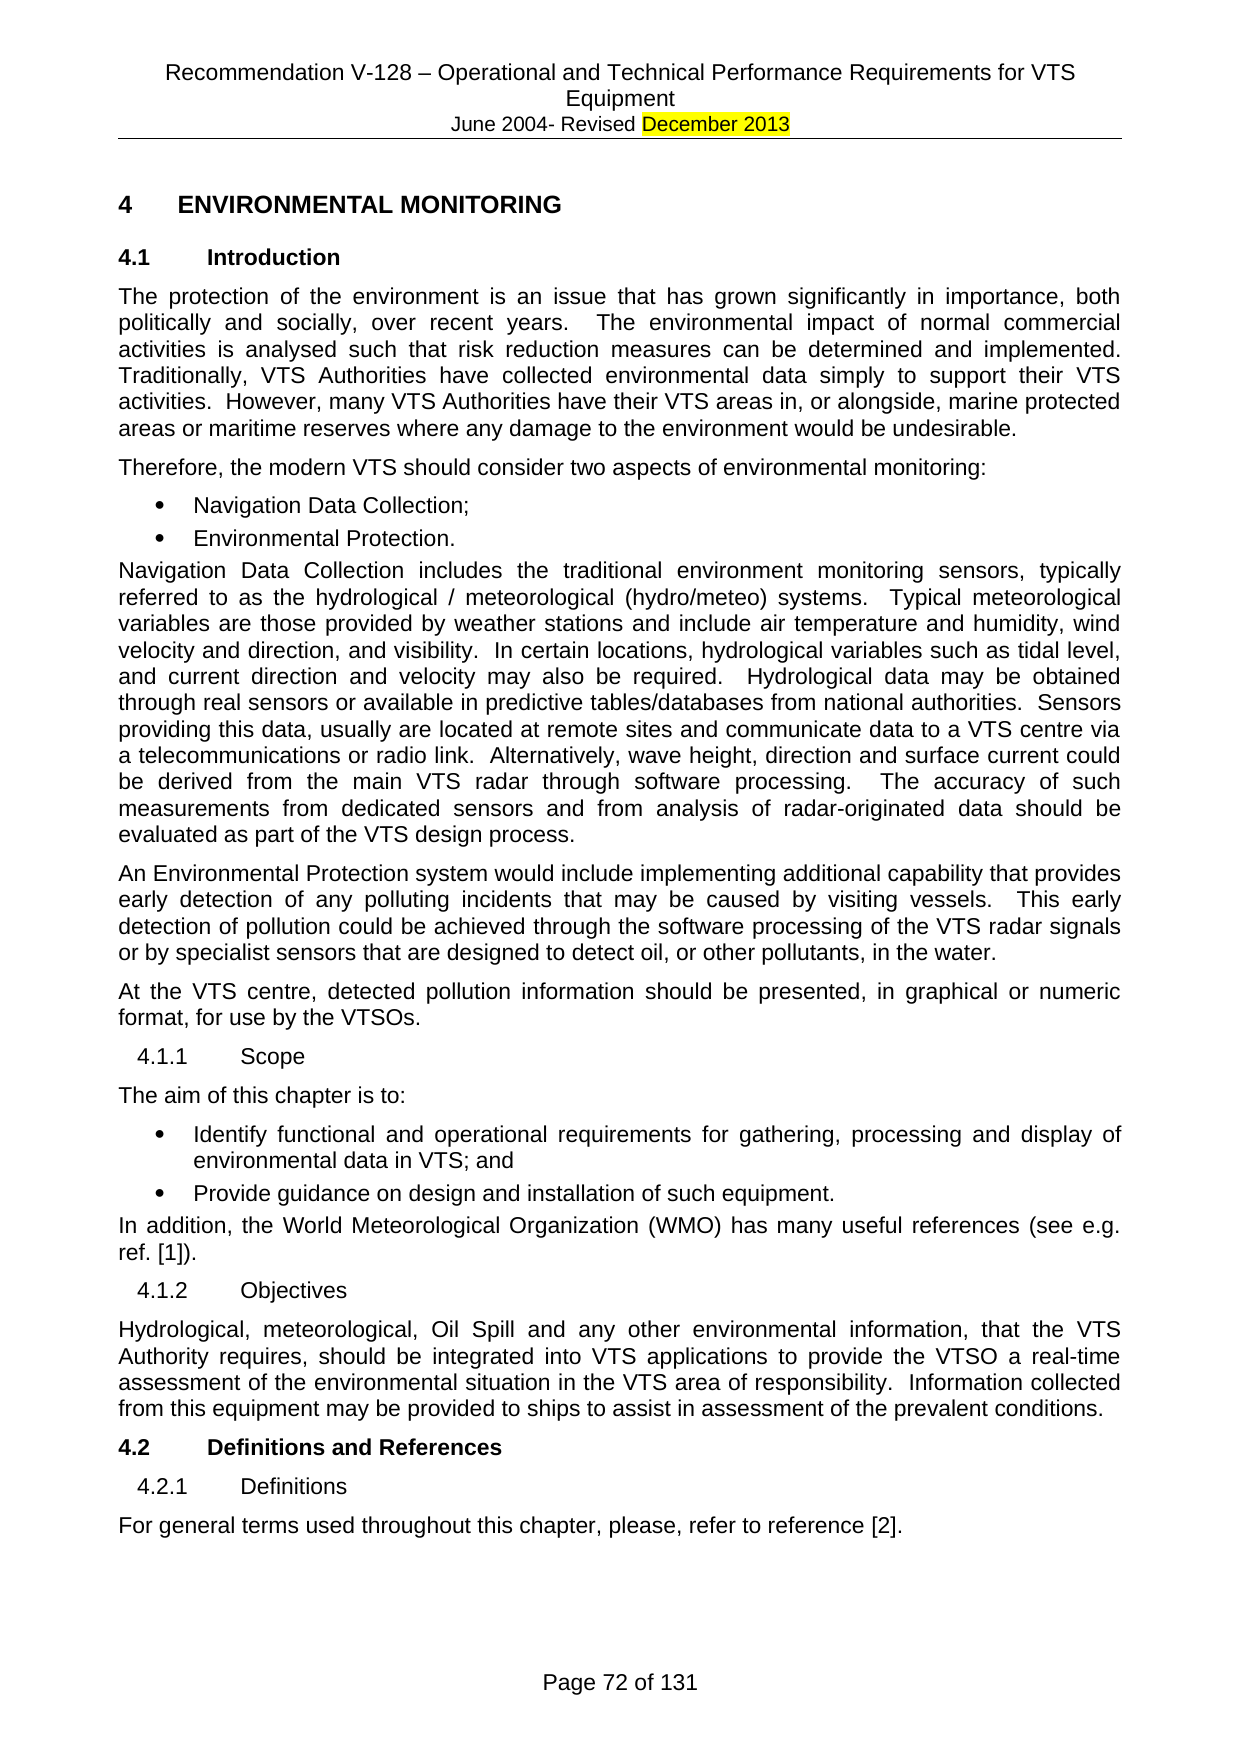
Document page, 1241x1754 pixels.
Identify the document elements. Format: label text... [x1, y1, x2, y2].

text Navigation Data Collection includes the traditional environment monitoring sensors, typically referred to as the hydrological / meteorological (hydro/meteo) systems. Typical meteorological variables are those provided by weather stations and include air temperature and humidity, wind velocity and direction, and visibility. In certain locations, hydrological variables such as tidal level, and current direction and velocity may also be required. Hydrological data may be obtained through real sensors or available in predictive tables/databases from national authorities. Sensors providing this data, usually are located at remote sites and communicate data to a VTS centre via a telecommunications or radio link. Alternatively, wave height, direction and surface current could be derived from the main VTS radar through software processing. The accuracy of such measurements from dedicated sensors and from analysis of radar-originated data should be evaluated as part of the VTS design process. [118, 557, 1122, 847]
text The aim of this chapter is to: [118, 1082, 1122, 1108]
subtitle Definitions [137, 1473, 1122, 1499]
text Provide guidance on design and installation of such equipment. [156, 1180, 1122, 1206]
text Identify functional and operational requirements for gathering, processing and display of environmental data in VTS; and [156, 1121, 1122, 1173]
text An Environmental Protection system would include implementing additional capability that provides early detection of any polluting incidents that may be caused by visiting vessels. This early detection of pollution could be achieved through the software processing of the VTS radar signals or by specialist sensors that are designed to detect oil, or other pollutants, in the water. [118, 860, 1122, 965]
subtitle Introduction [118, 244, 1122, 270]
subtitle Definitions and References [118, 1434, 1122, 1461]
text At the VTS centre, detected pollution information should be presented, in graphical or numeric format, for use by the VTSOs. [118, 978, 1122, 1031]
text Therefore, the modern VTS should consider two aspects of environmental monitoring: [118, 453, 1122, 480]
text Hydrological, meteorological, Oil Spill and any other environmental information, that the VTS Authority requires, should be integrated into VTS applications to provide the VTSO a real-time assessment of the environmental situation in the VTS area of responsibility. Information collected from this equipment may be provided to ships to assist in assessment of the prevalent conditions. [118, 1316, 1122, 1422]
text For general terms used throughout this chapter, please, refer to reference [2]. [118, 1512, 1122, 1538]
text The protection of the environment is an issue that has grown significantly in importance, both politically and socially, over recent years. The environmental impact of normal commercial activities is analysed such that risk reduction measures can be determined and implemented. Traditionally, VTS Authorities have collected environmental data simply to support their VTS activities. However, many VTS Authorities have their VTS areas in, or alongside, marine protected areas or maritime reserves where any damage to the environment would be undesirable. [118, 283, 1122, 441]
subtitle Objectives [137, 1277, 1122, 1304]
subtitle Scope [137, 1043, 1122, 1069]
text In addition, the World Meteorological Organization (WMO) has many useful references (see e.g. ref. [1]). [118, 1212, 1122, 1265]
text Environmental Protection. [156, 525, 1122, 551]
text Navigation Data Collection; [156, 492, 1122, 519]
subtitle Environmental Monitoring [118, 190, 1122, 219]
